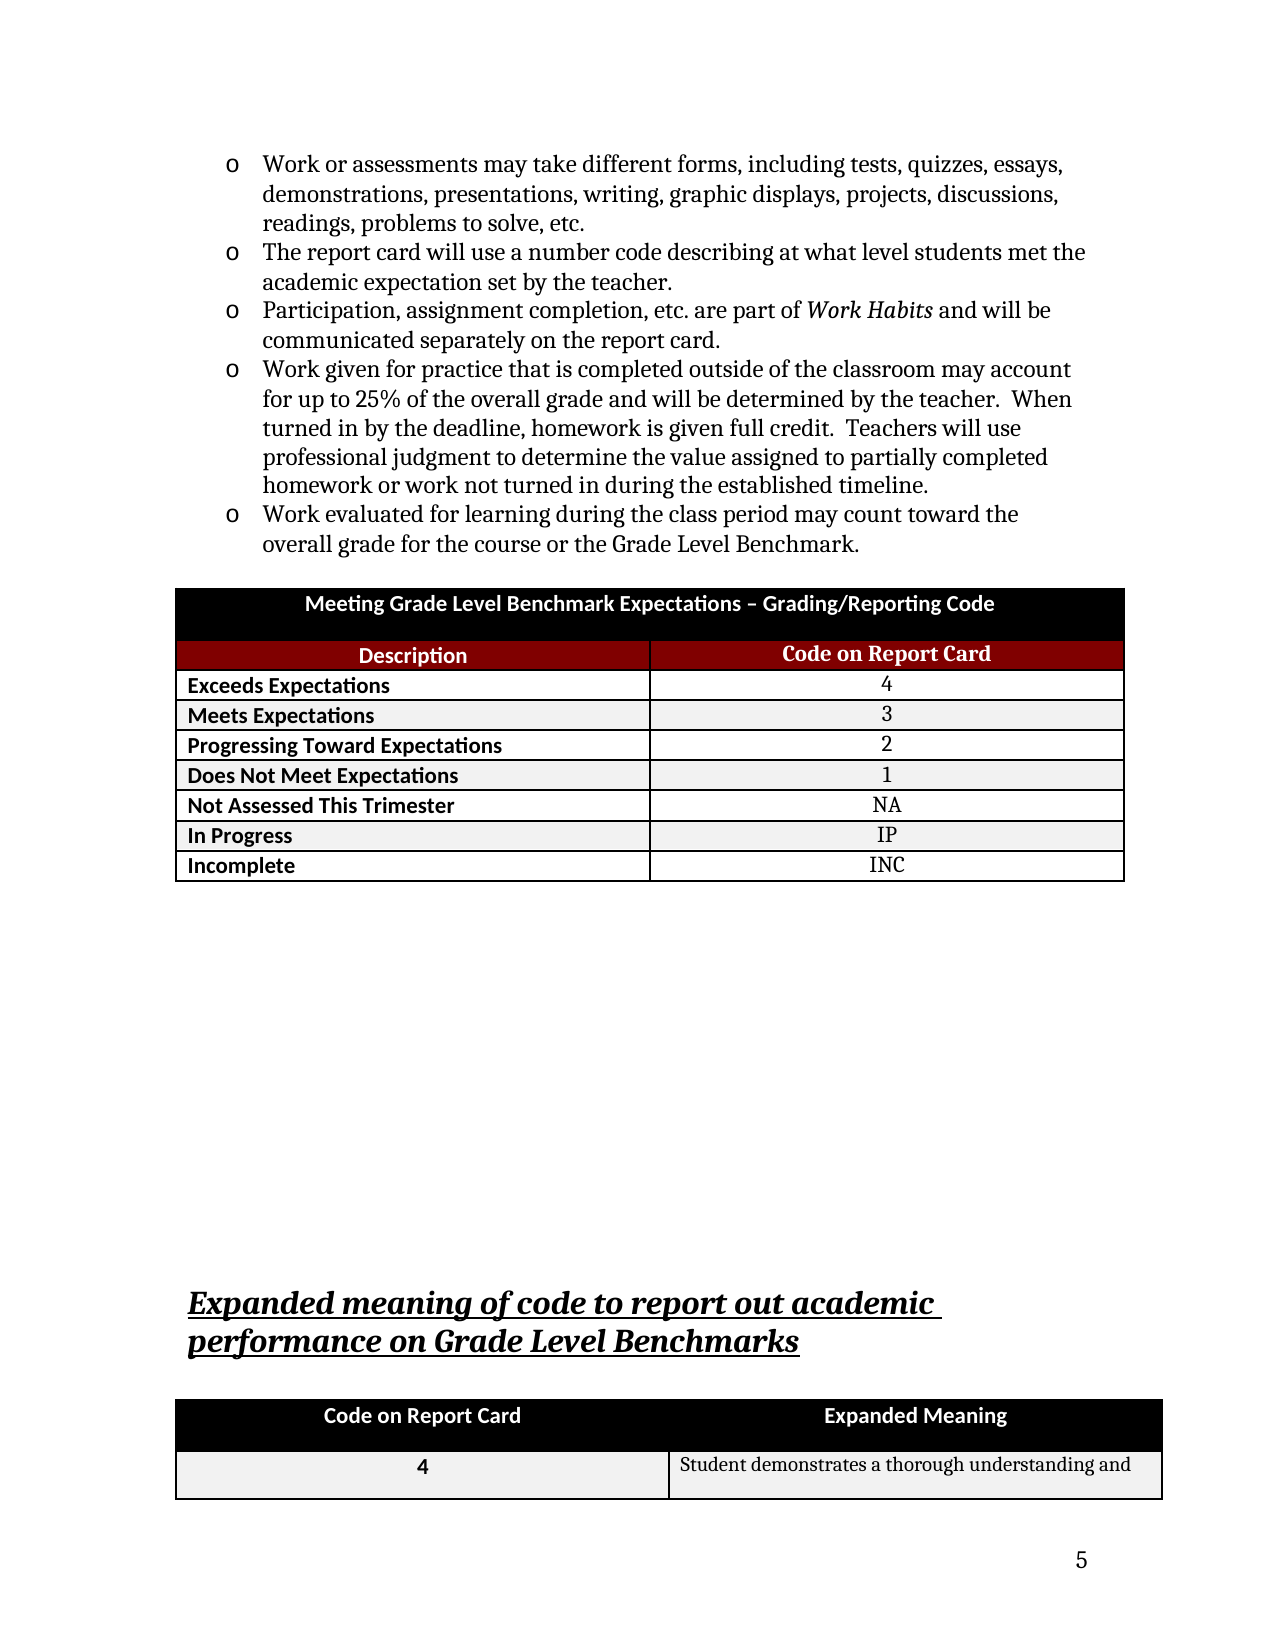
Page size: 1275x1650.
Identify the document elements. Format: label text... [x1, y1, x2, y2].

table_cell NA [651, 791, 1123, 819]
table_cell Code on Report Card [651, 641, 1123, 669]
table_cell Does Not Meet Expectations [177, 761, 649, 789]
table_cell 1 [651, 761, 1123, 789]
table_header Code on Report Card [177, 1401, 668, 1448]
table_header Meeting Grade Level Benchmark Expectations – Grading/Reporting Code [177, 590, 1123, 639]
table_cell IP [651, 822, 1123, 849]
list The report card will use a number code describing at what level students met the academic expectation set by the teacher. [225, 237, 1087, 296]
table_cell In Progress [177, 822, 649, 849]
list Work evaluated for learning during the class period may count toward the overall grade for the course or the Grade Level Benchmark. [225, 500, 1087, 559]
table_cell Not Assessed This Trimester [177, 791, 649, 819]
table_cell 2 [651, 731, 1123, 759]
table_cell 4 [651, 671, 1123, 699]
list Work or assessments may take different forms, including tests, quizzes, essays, demonstrations, presentations, writing, graphic displays, projects, discussions, readings, problems to solve, etc. [225, 150, 1087, 237]
table_cell 3 [651, 701, 1123, 729]
table_header Expanded Meaning [670, 1401, 1161, 1448]
table_cell Incomplete [177, 852, 649, 880]
table_cell Meets Expectations [177, 701, 649, 729]
list Work given for practice that is completed outside of the classroom may account for up to 25% of the overall grade and will be determined by the teacher. When turned in by the deadline, homework is given full credit. Teachers will use professional judgment to determine the value assigned to partially completed homework or work not turned in during the established timeline. [225, 355, 1087, 500]
table_cell Progressing Toward Expectations [177, 731, 649, 759]
text Expanded meaning of code to report out academic performance on Grade Level Benchmarks [187, 1284, 1087, 1361]
list Participation, assignment completion, etc. are part of Work Habits and will be communicated separately on the report card. [225, 296, 1087, 355]
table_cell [670, 1452, 1161, 1498]
table_cell Exceeds Expectations [177, 671, 649, 699]
table_cell INC [651, 852, 1123, 880]
table_cell Description [177, 641, 649, 669]
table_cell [177, 1452, 668, 1498]
